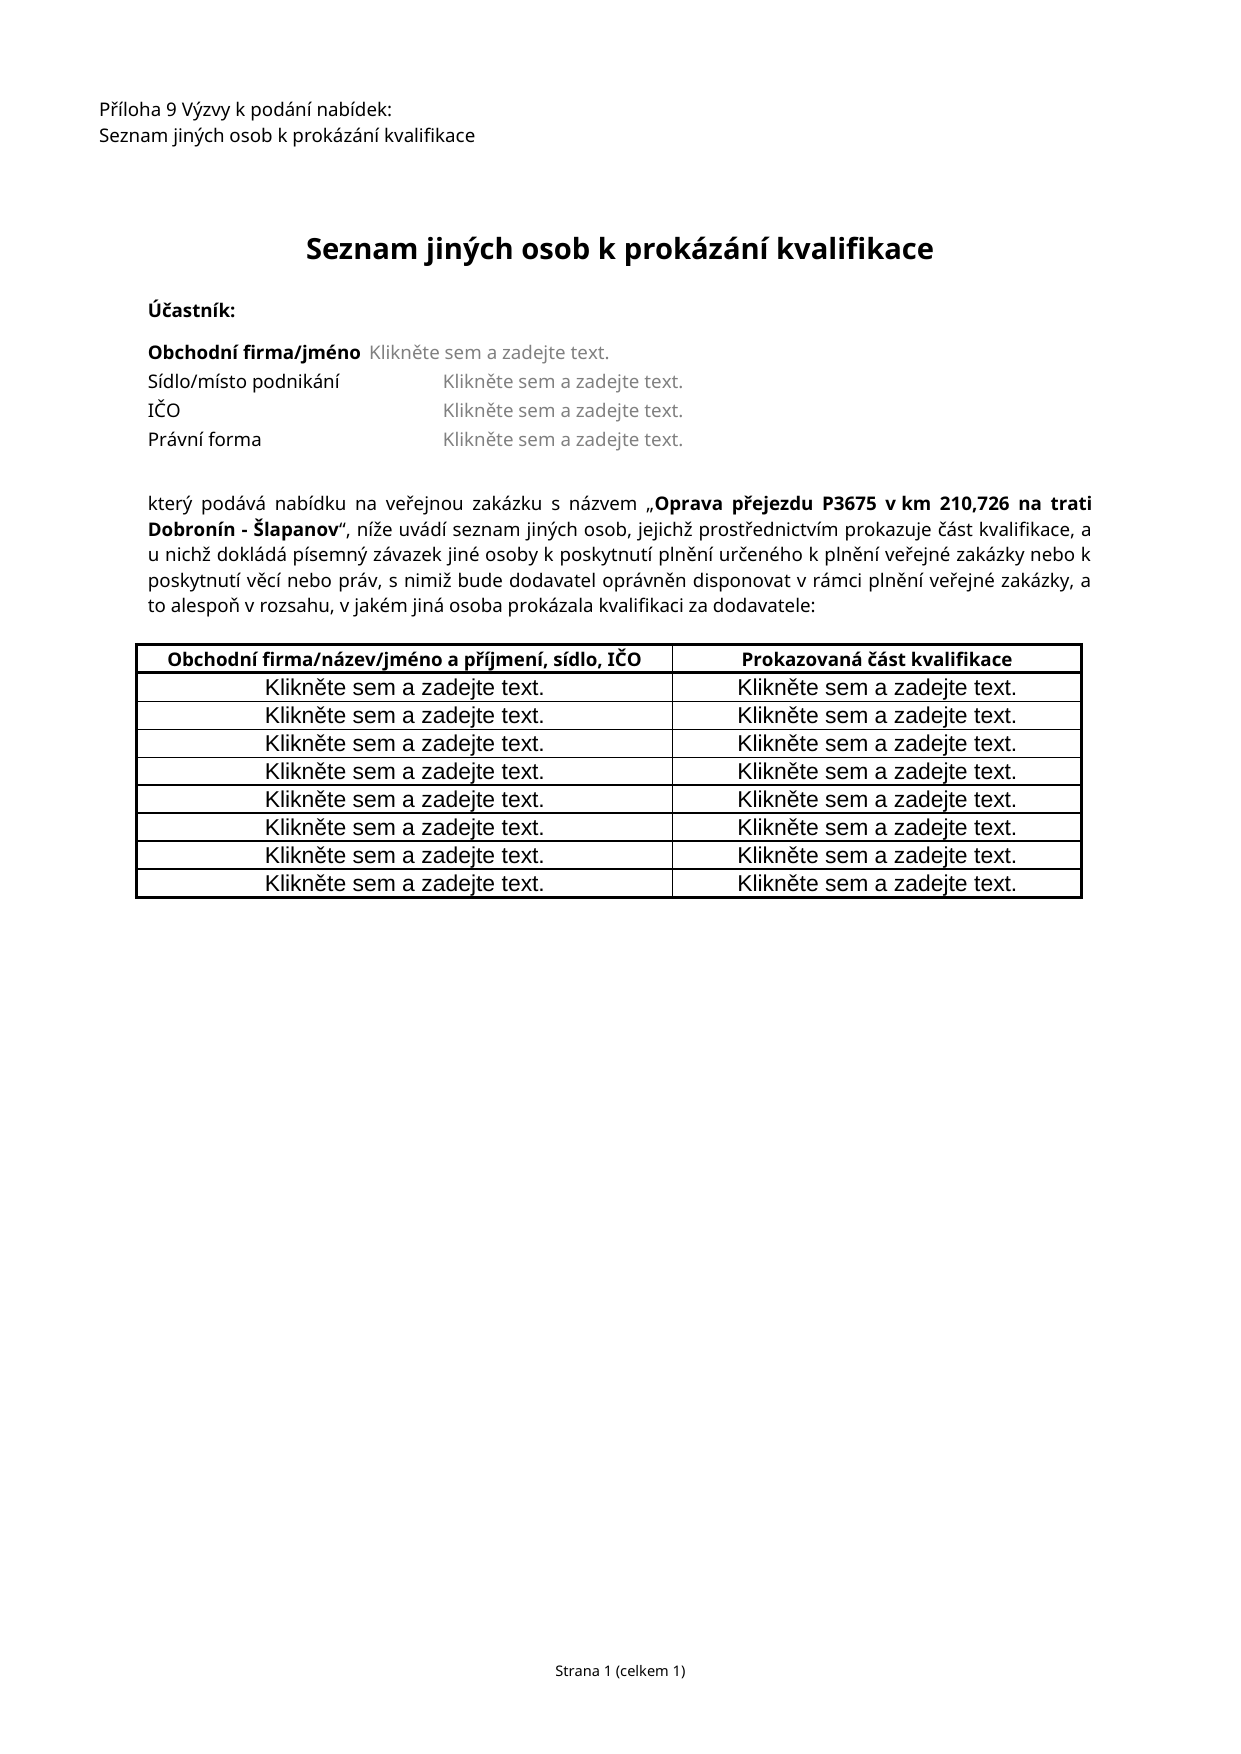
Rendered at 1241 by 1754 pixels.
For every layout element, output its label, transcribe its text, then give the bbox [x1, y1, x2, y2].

text Účastník: [148, 293, 1093, 324]
text Právní forma [148, 423, 1093, 452]
text IČO [148, 394, 1093, 423]
text Sídlo/místo podnikání [148, 365, 1093, 394]
table_header Prokazovaná část kvalifikace [673, 646, 1080, 671]
table_header Obchodní firma/název/jméno a příjmení, sídlo, IČO [138, 646, 672, 671]
title Seznam jiných osob k prokázání kvalifikace [148, 228, 1093, 268]
text Obchodní firma/jméno [148, 336, 1093, 365]
text který podává nabídku na veřejnou zakázku s názvem „Oprava přejezdu P3675 v km 210,726 na trati Dobronín - Šlapanov“, níže uvádí seznam jiných osob, jejichž prostřednictvím prokazuje část kvalifikace, a u nichž dokládá písemný závazek jiné osoby k poskytnutí plnění určeného k plnění veřejné zakázky nebo k poskytnutí věcí nebo práv, s nimiž bude dodavatel oprávněn disponovat v rámci plnění veřejné zakázky, a to alespoň v rozsahu, v jakém jiná osoba prokázala kvalifikaci za dodavatele: [148, 490, 1093, 618]
